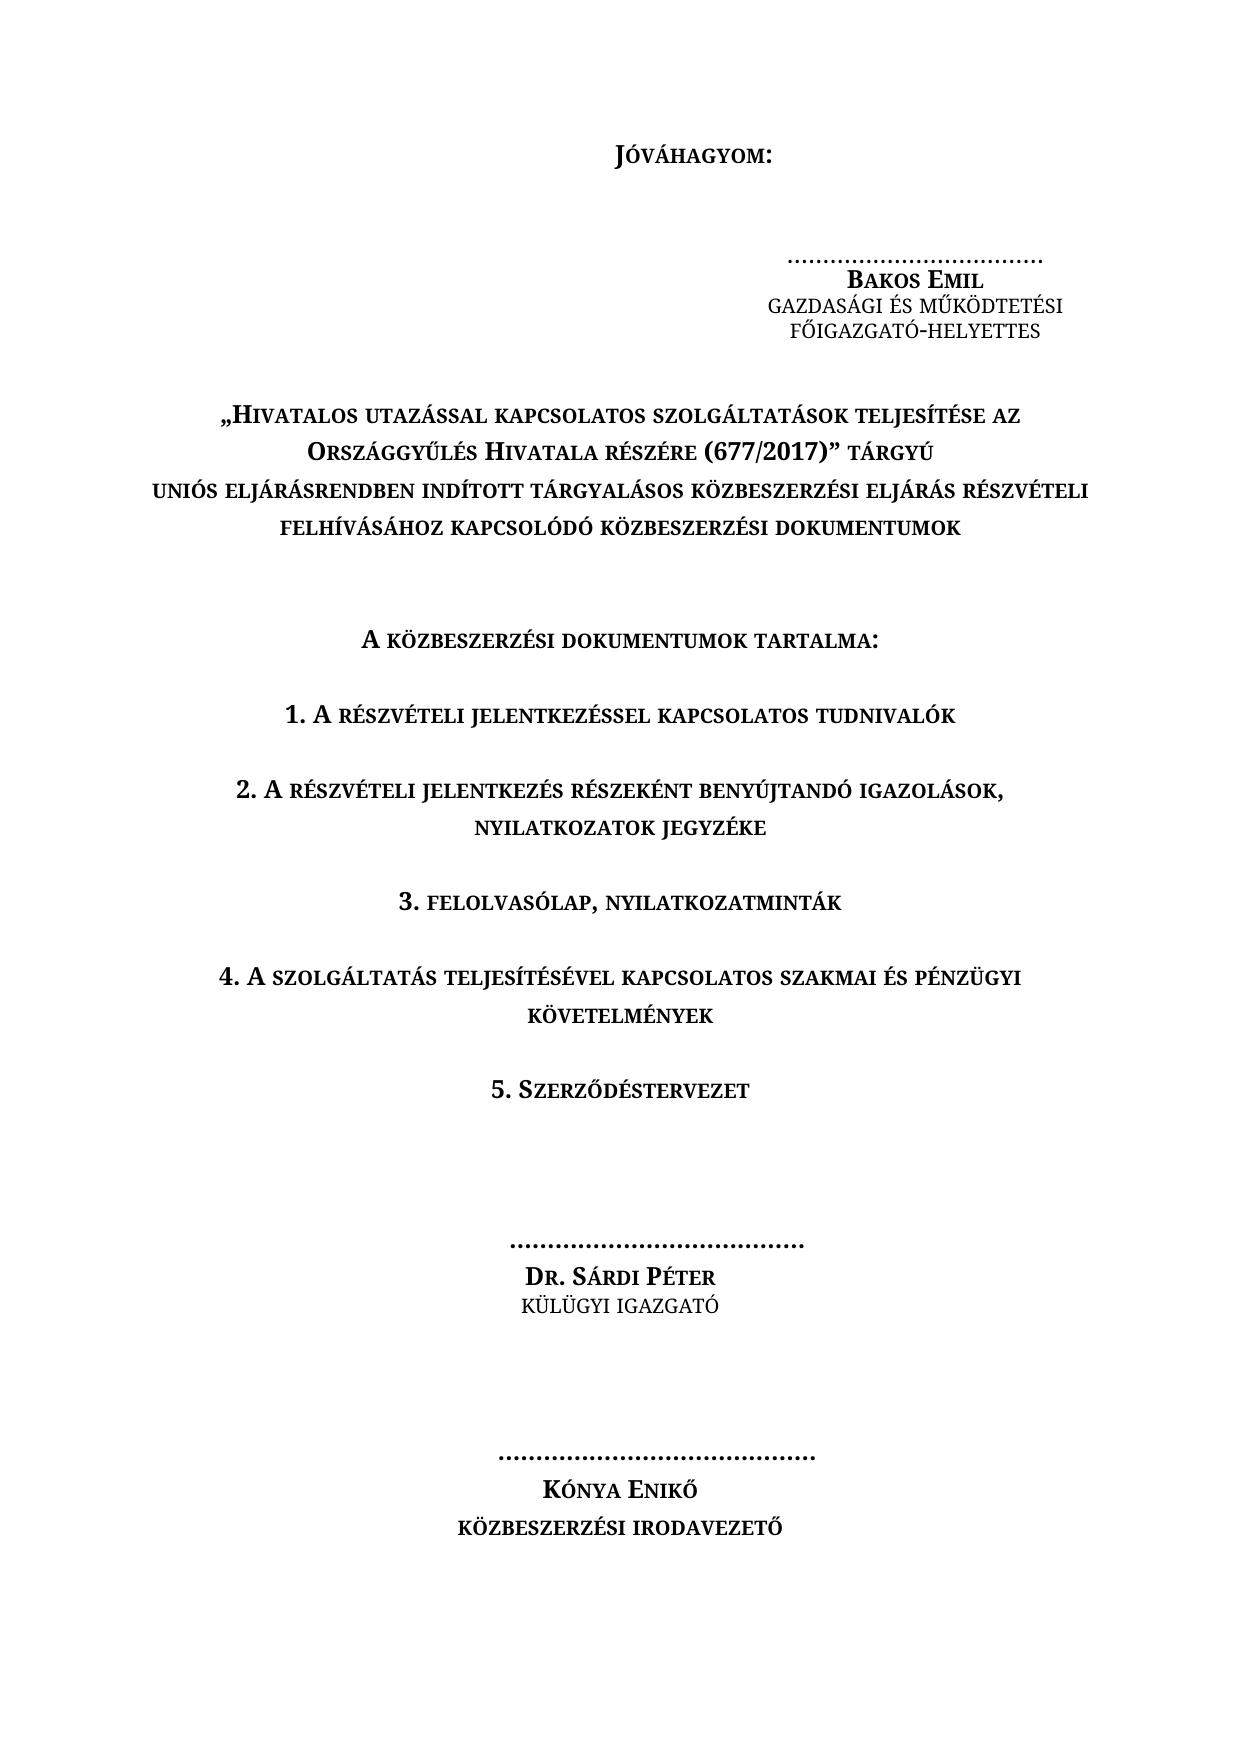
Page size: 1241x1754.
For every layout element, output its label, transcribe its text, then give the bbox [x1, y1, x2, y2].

text Dr. Sárdi Péter [148, 1256, 1093, 1293]
text 5. Szerződéstervezet [148, 1068, 1093, 1106]
text …………………………………… [148, 1431, 1093, 1468]
text A közbeszerzési dokumentumok tartalma: [148, 618, 1093, 656]
text külügyi igazgató [148, 1293, 1093, 1318]
text részvételi jelentkezéssel kapcsolatos tudnivalók [148, 693, 1093, 731]
text Bakos Emil [738, 268, 1093, 293]
text 3. felolvasólap, nyilatkozatminták [148, 881, 1093, 918]
text ……………………………… [738, 243, 1093, 268]
text uniós eljárásrendben indított tárgyalásos közbeszerzési eljárás részvételi felhívásához kapcsolódó közbeszerzési dokumentumok [148, 468, 1093, 543]
text ………………………………… [148, 1218, 1093, 1256]
text részvételi jelentkezés részeként benyújtandó igazolások, nyilatkozatok jegyzéke [148, 768, 1093, 843]
text Jóváhagyom: [253, 143, 1093, 168]
text 4. A szolgáltatás teljesítésével kapcsolatos szakmai és pénzügyi követelmények [148, 956, 1093, 1031]
text gazdasági és működtetési főigazgató-helyettes [738, 293, 1093, 343]
text közbeszerzési irodavezető [148, 1506, 1093, 1543]
text Kónya Enikő [148, 1468, 1093, 1506]
text „Hivatalos utazással kapcsolatos szolgáltatások teljesítése az Országgyűlés Hivatala részére (677/2017)” tárgyú [148, 393, 1093, 468]
